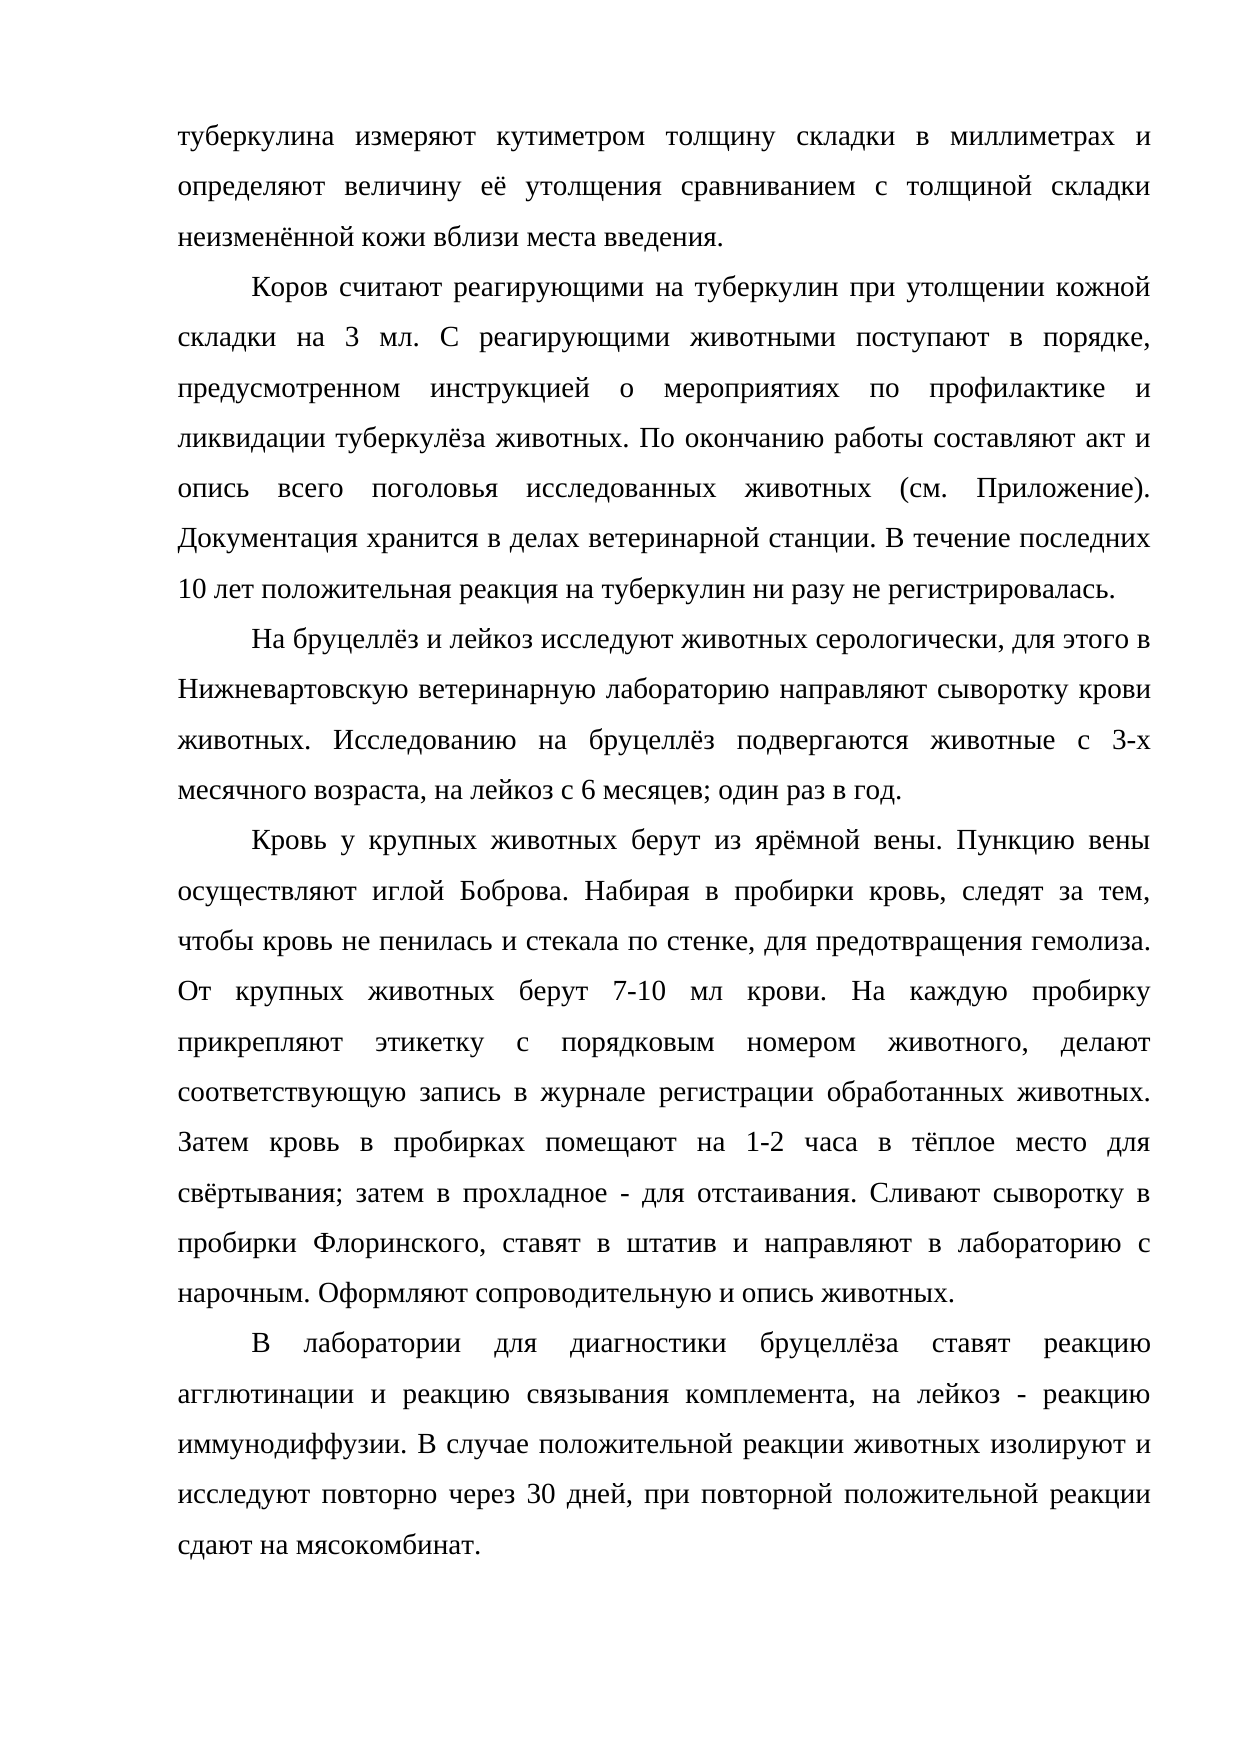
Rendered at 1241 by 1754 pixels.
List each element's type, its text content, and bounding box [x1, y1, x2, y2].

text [177, 118, 1152, 252]
text На бруцеллёз и лейкоз исследуют животных серологически, для этого в Нижневартовскую ветеринарную лабораторию направляют сыворотку крови животных. Исследованию на бруцеллёз подвергаются животные с 3-х месячного возраста, на лейкоз с 6 месяцев; один раз в год. [177, 621, 1152, 806]
text Коров считают реагирующими на туберкулин при утолщении кожной складки на 3 мл. С реагирующими животными поступают в порядке, предусмотренном инструкцией о мероприятиях по профилактике и ликвидации туберкулёза животных. По окончанию работы составляют акт и опись всего поголовья исследованных животных (см. Приложение). Документация хранится в делах ветеринарной станции. В течение последних 10 лет положительная реакция на туберкулин ни разу не регистрировалась. [177, 269, 1152, 604]
text Кровь у крупных животных берут из ярёмной вены. Пункцию вены осуществляют иглой Боброва. Набирая в пробирки кровь, следят за тем, чтобы кровь не пенилась и стекала по стенке, для предотвращения гемолиза. От крупных животных берут 7-10 мл крови. На каждую пробирку прикрепляют этикетку с порядковым номером животного, делают соответствующую запись в журнале регистрации обработанных животных. Затем кровь в пробирках помещают на 1-2 часа в тёплое место для свёртывания; затем в прохладное - для отстаивания. Сливают сыворотку в пробирки Флоринского, ставят в штатив и направляют в лабораторию с нарочным. Оформляют сопроводительную и опись животных. [177, 822, 1152, 1309]
text В лаборатории для диагностики бруцеллёза ставят реакцию агглютинации и реакцию связывания комплемента, на лейкоз - реакцию иммунодиффузии. В случае положительной реакции животных изолируют и исследуют повторно через 30 дней, при повторной положительной реакции сдают на мясокомбинат. [177, 1326, 1152, 1560]
